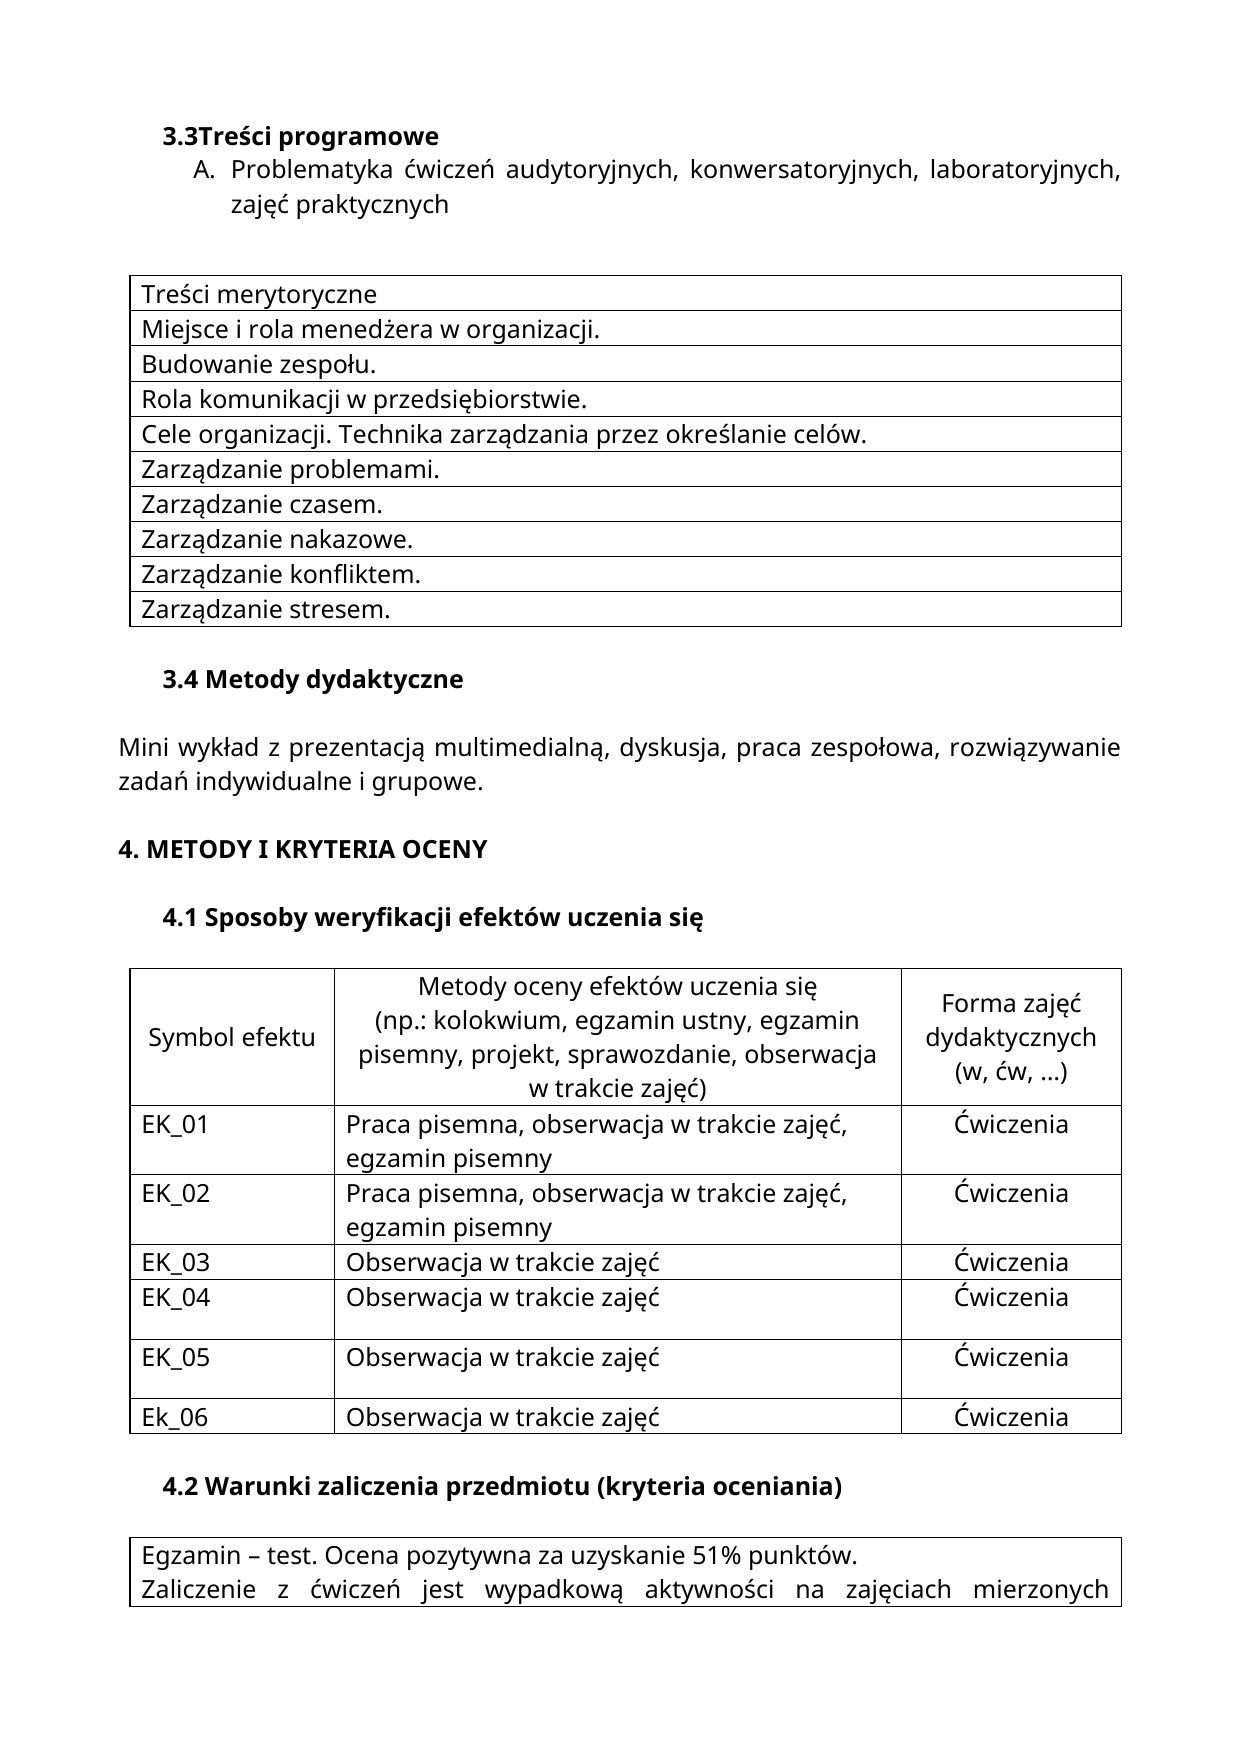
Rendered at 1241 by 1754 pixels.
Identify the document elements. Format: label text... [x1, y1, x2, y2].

table_cell Ćwiczenia [902, 1280, 1121, 1338]
text 4.2 Warunki zaliczenia przedmiotu (kryteria oceniania) [162, 1468, 1122, 1502]
table_cell Obserwacja w trakcie zajęć [335, 1399, 901, 1433]
table_cell Obserwacja w trakcie zajęć [335, 1340, 901, 1398]
table_header Treści merytoryczne [131, 276, 1121, 310]
table_cell EK_02 [131, 1175, 334, 1243]
table_cell EK_01 [131, 1106, 334, 1174]
table_cell Zarządzanie konfliktem. [131, 557, 1121, 591]
table_cell Zarządzanie czasem. [131, 487, 1121, 521]
table_cell Ćwiczenia [902, 1245, 1121, 1279]
table_cell Ek_06 [131, 1399, 334, 1433]
table_cell EK_03 [131, 1245, 334, 1279]
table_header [131, 1538, 1121, 1606]
table_cell Praca pisemna, obserwacja w trakcie zajęć, egzamin pisemny [335, 1175, 901, 1243]
text 3.4 Metody dydaktyczne [162, 661, 1122, 695]
table_cell Obserwacja w trakcie zajęć [335, 1280, 901, 1338]
table_cell Ćwiczenia [902, 1340, 1121, 1398]
table_header Metody oceny efektów uczenia się (np.: kolokwium, egzamin ustny, egzamin pisemny, projekt, sprawozdanie, obserwacja w trakcie zajęć) [335, 969, 901, 1105]
table_cell Zarządzanie problemami. [131, 452, 1121, 486]
text 4. METODY I KRYTERIA OCENY [118, 832, 1122, 866]
table_cell EK_05 [131, 1340, 334, 1398]
table_cell Zarządzanie stresem. [131, 592, 1121, 626]
table_cell Cele organizacji. Technika zarządzania przez określanie celów. [131, 417, 1121, 451]
list 3.3Treści programowe [162, 118, 1122, 152]
table_header Forma zajęć dydaktycznych (w, ćw, …) [902, 969, 1121, 1105]
table_cell Rola komunikacji w przedsiębiorstwie. [131, 382, 1121, 416]
table_cell Ćwiczenia [902, 1175, 1121, 1243]
table_cell Obserwacja w trakcie zajęć [335, 1245, 901, 1279]
table_cell Zarządzanie nakazowe. [131, 522, 1121, 556]
table_header Symbol efektu [131, 969, 334, 1105]
table_cell Budowanie zespołu. [131, 346, 1121, 381]
table_cell Praca pisemna, obserwacja w trakcie zajęć, egzamin pisemny [335, 1106, 901, 1174]
text Mini wykład z prezentacją multimedialną, dyskusja, praca zespołowa, rozwiązywanie zadań indywidualne i grupowe. [118, 729, 1122, 798]
table_cell Ćwiczenia [902, 1399, 1121, 1433]
table_cell EK_04 [131, 1280, 334, 1338]
text 4.1 Sposoby weryfikacji efektów uczenia się [162, 900, 1122, 934]
table_cell Miejsce i rola menedżera w organizacji. [131, 311, 1121, 345]
list Problematyka ćwiczeń audytoryjnych, konwersatoryjnych, laboratoryjnych, zajęć praktycznych [193, 152, 1122, 220]
table_cell Ćwiczenia [902, 1106, 1121, 1174]
